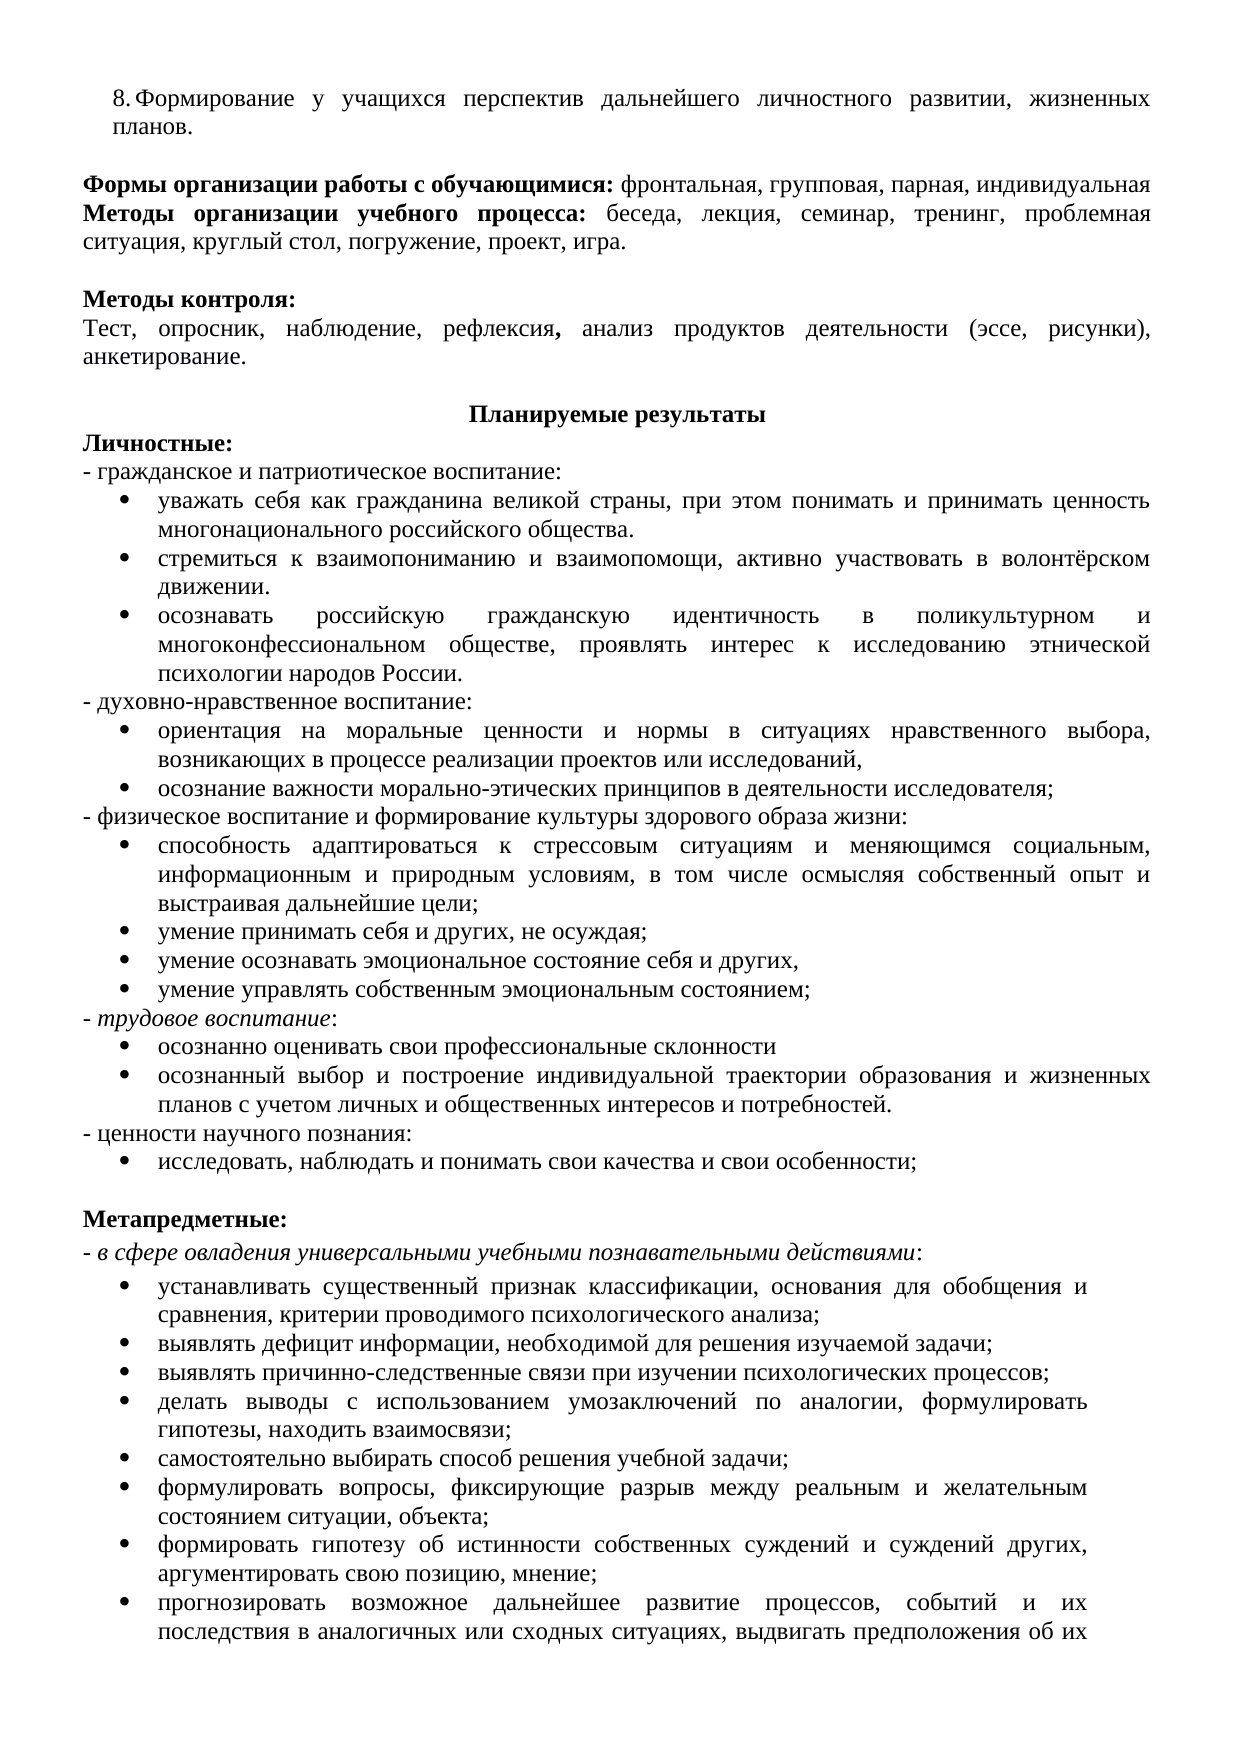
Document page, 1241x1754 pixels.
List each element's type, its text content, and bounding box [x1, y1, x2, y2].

list самостоятельно выбирать способ решения учебной задачи; [120, 1443, 1088, 1472]
text - гражданское и патриотическое воспитание: [83, 456, 1152, 485]
text Методы контроля: [83, 284, 1152, 313]
list умение принимать себя и других, не осуждая; [120, 916, 1152, 945]
text - в сфере овладения универсальными учебными познавательными действиями: [83, 1237, 1088, 1266]
list осознавать российскую гражданскую идентичность в поликультурном и многоконфессиональном обществе, проявлять интерес к исследованию этнической психологии народов России. [120, 600, 1152, 686]
list выявлять причинно-следственные связи при изучении психологических процессов; [120, 1357, 1088, 1386]
list умение осознавать эмоциональное состояние себя и других, [120, 945, 1152, 974]
list исследовать, наблюдать и понимать свои качества и свои особенности; [120, 1146, 1152, 1175]
text Тест, опросник, наблюдение, рефлексия, анализ продуктов деятельности (эссе, рисунки), анкетирование. [83, 313, 1152, 370]
list делать выводы с использованием умозаключений по аналогии, формулировать гипотезы, находить взаимосвязи; [120, 1386, 1088, 1443]
text Личностные: [83, 428, 1152, 456]
list устанавливать существенный признак классификации, основания для обобщения и сравнения, критерии проводимого психологического анализа; [120, 1271, 1088, 1328]
text - трудовое воспитание: [83, 1003, 1152, 1031]
text Метапредметные: [83, 1204, 1152, 1233]
list формировать гипотезу об истинности собственных суждений и суждений других, аргументировать свою позицию, мнение; [120, 1529, 1088, 1587]
text Методы организации учебного процесса: беседа, лекция, семинар, тренинг, проблемная ситуация, круглый стол, погружение, проект, игра. [83, 198, 1152, 255]
list формулировать вопросы, фиксирующие разрыв между реальным и желательным состоянием ситуации, объекта; [120, 1472, 1088, 1529]
list осознание важности морально-этических принципов в деятельности исследователя; [120, 773, 1152, 801]
list осознанный выбор и построение индивидуальной траектории образования и жизненных планов с учетом личных и общественных интересов и потребностей. [120, 1060, 1152, 1118]
text - физическое воспитание и формирование культуры здорового образа жизни: [83, 801, 1152, 830]
text - ценности научного познания: [83, 1118, 1152, 1146]
list уважать себя как гражданина великой страны, при этом понимать и принимать ценность многонационального российского общества. [120, 485, 1152, 543]
list Формирование у учащихся перспектив дальнейшего личностного развитии, жизненных планов. [112, 83, 1152, 140]
list стремиться к взаимопониманию и взаимопомощи, активно участвовать в волонтёрском движении. [120, 543, 1152, 600]
list ориентация на моральные ценности и нормы в ситуациях нравственного выбора, возникающих в процессе реализации проектов или исследований, [120, 715, 1152, 773]
list способность адаптироваться к стрессовым ситуациям и меняющимся социальным, информационным и природным условиям, в том числе осмысляя собственный опыт и выстраивая дальнейшие цели; [120, 830, 1152, 916]
list осознанно оценивать свои профессиональные склонности [120, 1031, 1152, 1060]
text Формы организации работы с обучающимися: фронтальная, групповая, парная, индивидуальная [83, 169, 1152, 198]
list умение управлять собственным эмоциональным состоянием; [120, 974, 1152, 1003]
list выявлять дефицит информации, необходимой для решения изучаемой задачи; [120, 1328, 1088, 1357]
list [120, 1587, 1088, 1644]
text Планируемые результаты [83, 399, 1152, 428]
text - духовно-нравственное воспитание: [83, 686, 1152, 715]
